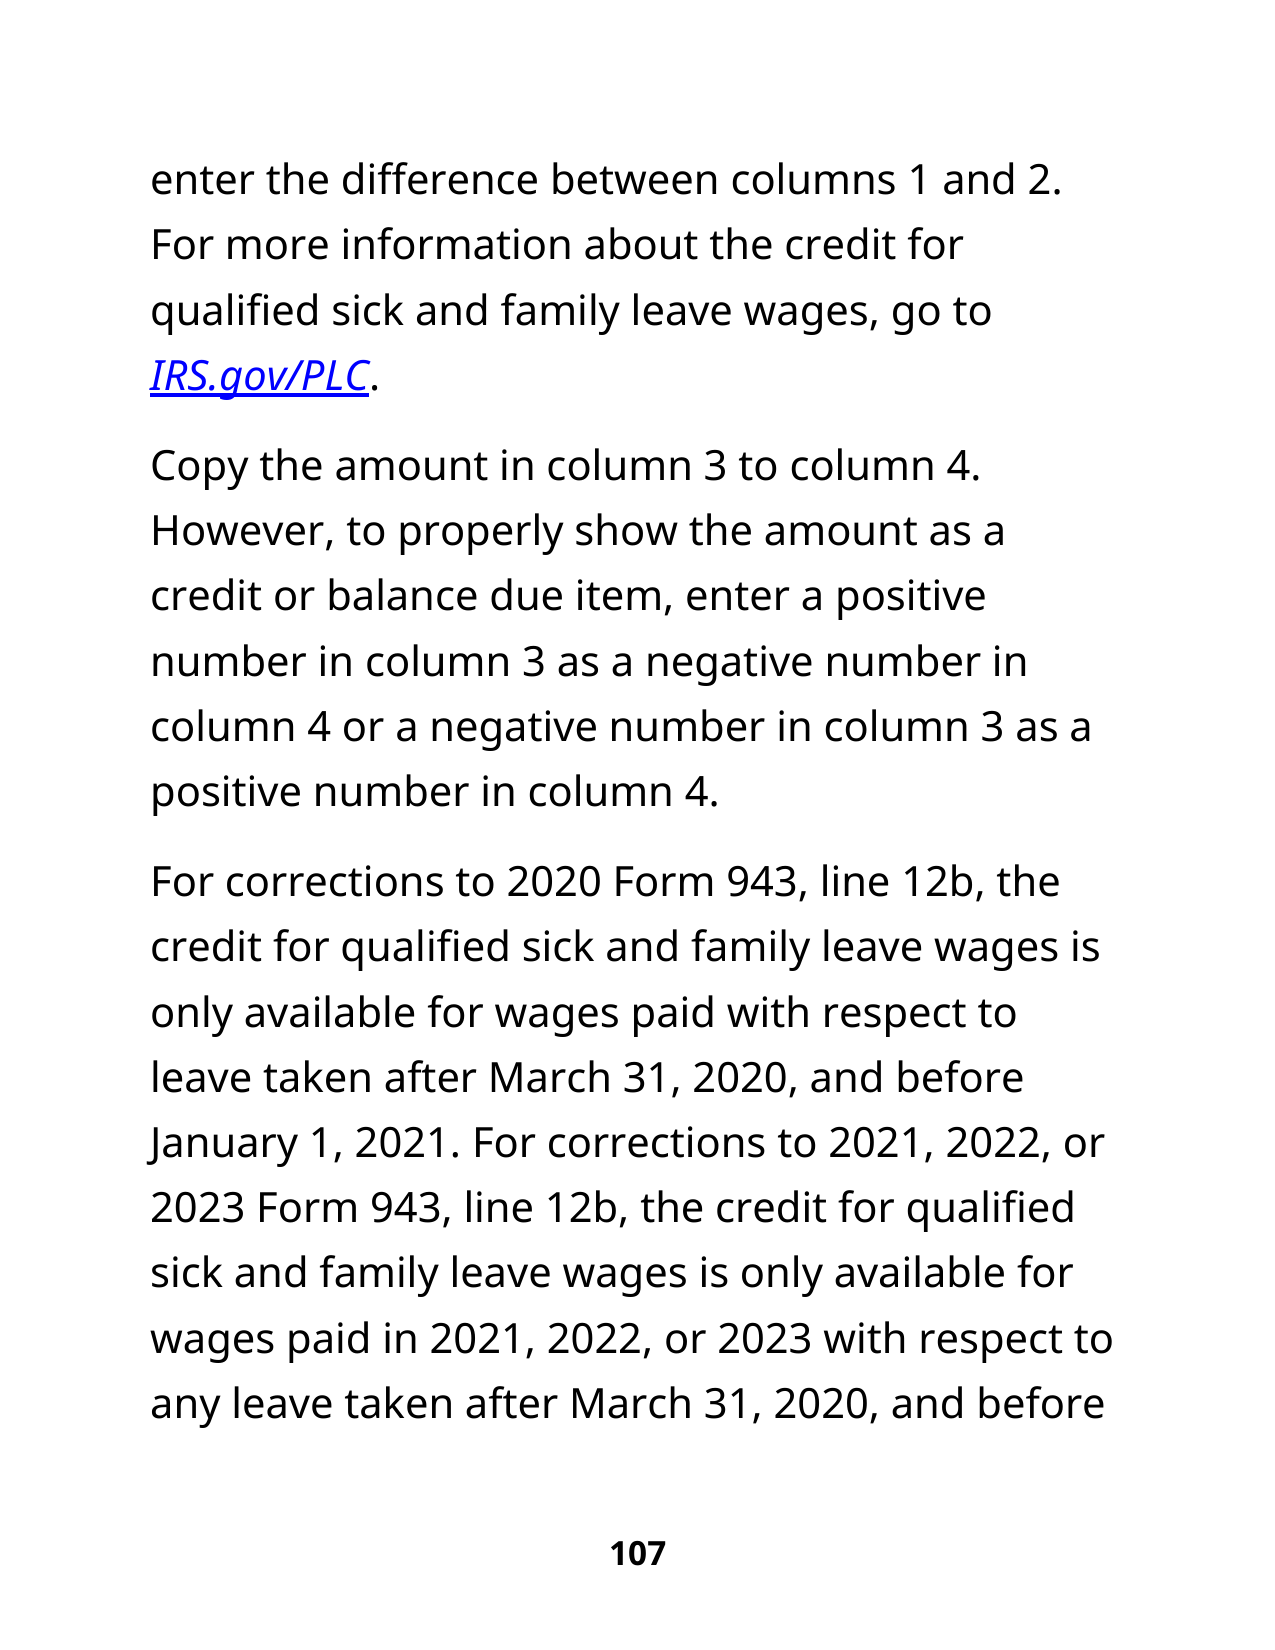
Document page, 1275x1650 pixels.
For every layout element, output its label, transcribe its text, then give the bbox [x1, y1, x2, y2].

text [150, 150, 1125, 402]
text Copy the amount in column 3 to column 4. However, to properly show the amount as a credit or balance due item, enter a positive number in column 3 as a negative number in column 4 or a negative number in column 3 as a positive number in column 4. [150, 436, 1125, 819]
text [150, 852, 1125, 1431]
